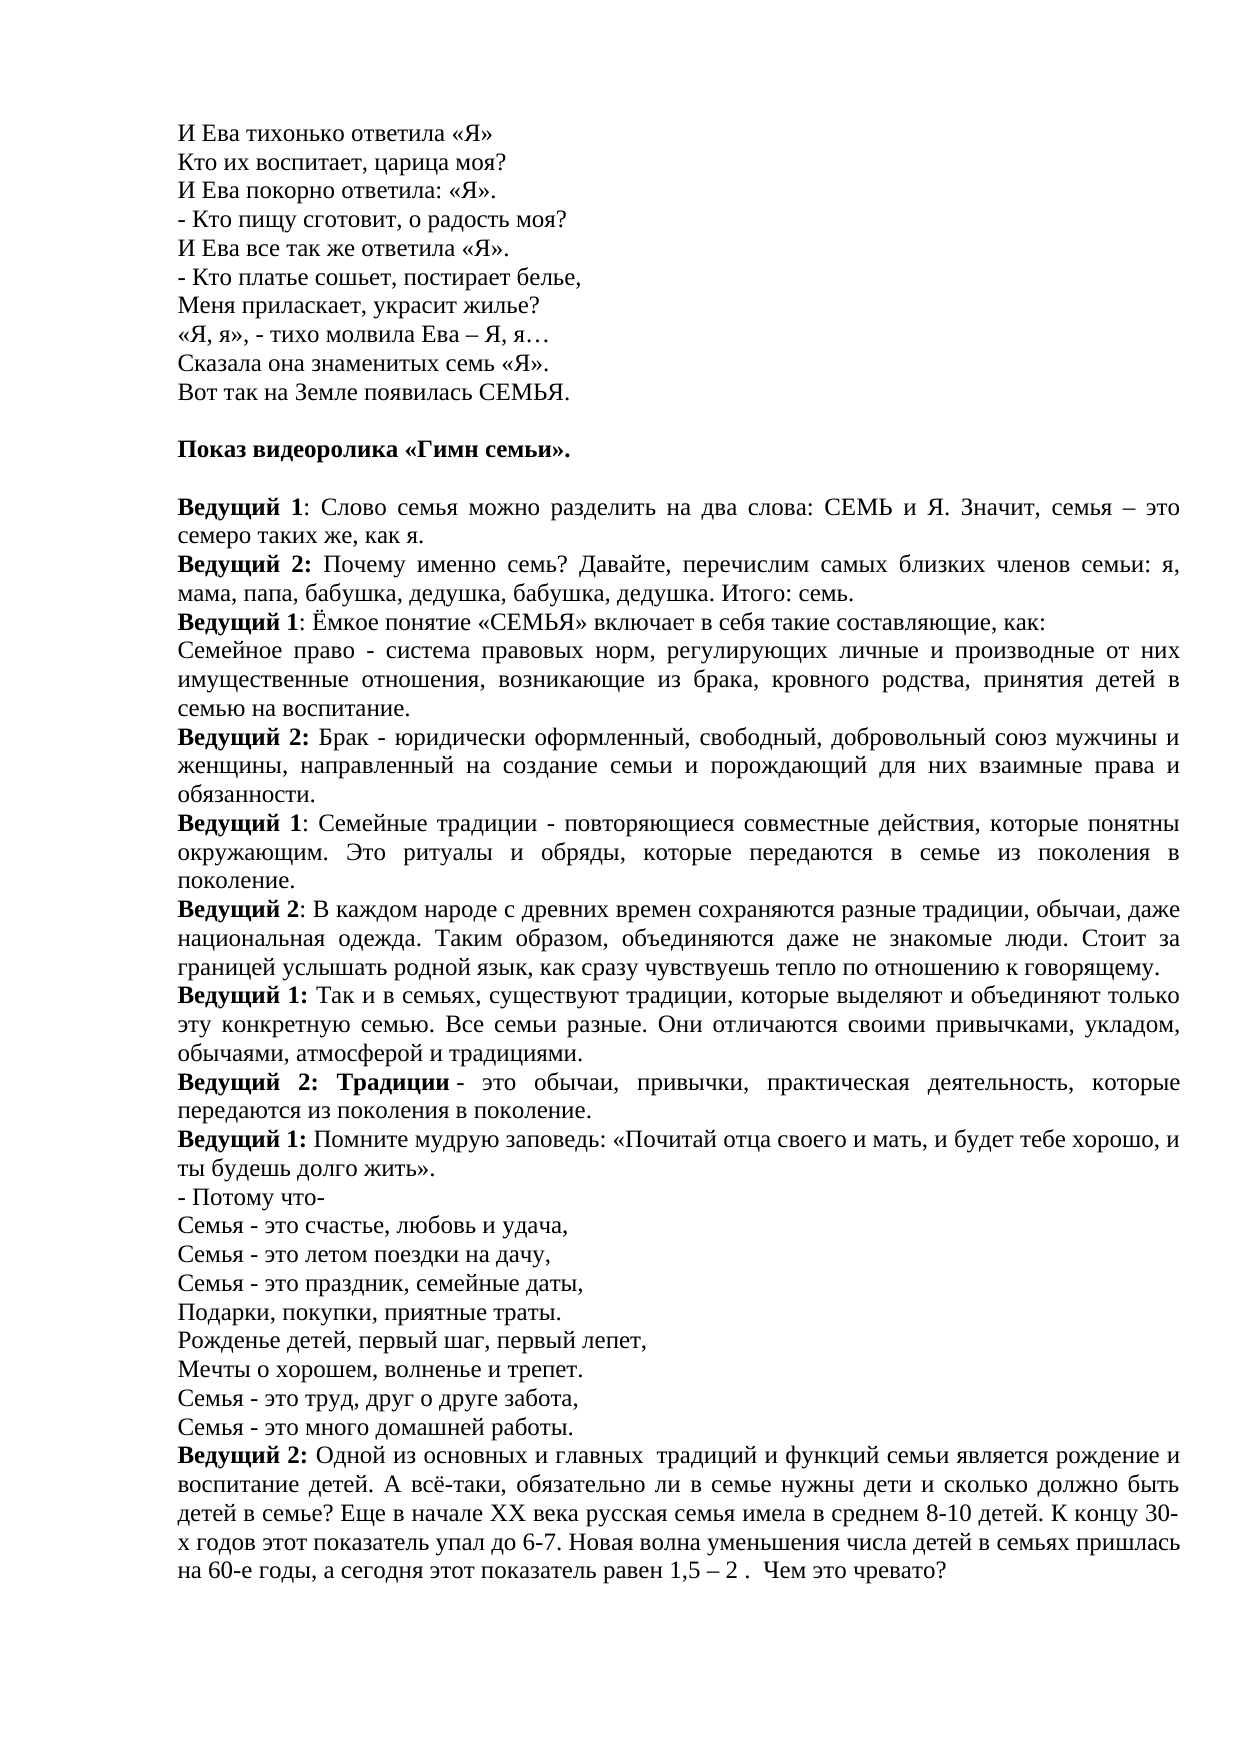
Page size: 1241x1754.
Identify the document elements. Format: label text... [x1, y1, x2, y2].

text Ведущий 1: Ёмкое понятие «СЕМЬЯ» включает в себя такие составляющие, как: [177, 607, 1181, 636]
text «Я, я», - тихо молвила Ева – Я, я… [177, 319, 1181, 348]
text И Ева все так же ответила «Я». [177, 233, 1181, 262]
text Вот так на Земле появилась СЕМЬЯ. [177, 377, 1181, 406]
text Ведущий 1: Помните мудрую заповедь: «Почитай отца своего и мать, и будет тебе хорошо, и ты будешь долго жить». [177, 1124, 1181, 1182]
text Ведущий 2: Брак - юридически оформленный, свободный, добровольный союз мужчины и женщины, направленный на создание семьи и порождающий для них взаимные права и обязанности. [177, 722, 1181, 808]
text И Ева тихонько ответила «Я» [177, 118, 1181, 147]
text Семейное право - система правовых норм, регулирующих личные и производные от них имущественные отношения, возникающие из брака, кровного родства, принятия детей в семью на воспитание. [177, 636, 1181, 722]
text Семья - это труд, друг о друге забота, [177, 1383, 1181, 1412]
text Ведущий 1: Семейные традиции - повторяющиеся совместные действия, которые понятны окружающим. Это ритуалы и обряды, которые передаются в семье из поколения в поколение. [177, 808, 1181, 894]
text Подарки, покупки, приятные траты. [177, 1297, 1181, 1326]
text Ведущий 1: Слово семья можно разделить на два слова: СЕМЬ и Я. Значит, семья – это семеро таких же, как я. [177, 492, 1181, 549]
text Семья - это счастье, любовь и удача, [177, 1211, 1181, 1239]
text Кто их воспитает, царица моя? [177, 147, 1181, 176]
text Семья - это много домашней работы. [177, 1412, 1181, 1441]
text - Кто платье сошьет, постирает белье, [177, 262, 1181, 291]
text - Потому что- [177, 1182, 1181, 1211]
text Мечты о хорошем, волненье и трепет. [177, 1354, 1181, 1383]
text Меня приласкает, украсит жилье? [177, 291, 1181, 319]
text И Ева покорно ответила: «Я». [177, 176, 1181, 204]
text Ведущий 2: Традиции - это обычаи, привычки, практическая деятельность, которые передаются из поколения в поколение. [177, 1067, 1181, 1124]
text Ведущий 1: Так и в семьях, существуют традиции, которые выделяют и объединяют только эту конкретную семью. Все семьи разные. Они отличаются своими привычками, укладом, обычаями, атмосферой и традициями. [177, 981, 1181, 1067]
text Ведущий 2: Почему именно семь? Давайте, перечислим самых близких членов семьи: я, мама, папа, бабушка, дедушка, бабушка, дедушка. Итого: семь. [177, 549, 1181, 607]
text - Кто пищу сготовит, о радость моя? [177, 204, 1181, 233]
text Семья - это летом поездки на дачу, [177, 1239, 1181, 1268]
text Рожденье детей, первый шаг, первый лепет, [177, 1326, 1181, 1354]
text Ведущий 2: В каждом народе с древних времен сохраняются разные традиции, обычаи, даже национальная одежда. Таким образом, объединяются даже не знакомые люди. Стоит за границей услышать родной язык, как сразу чувствуешь тепло по отношению к говорящему. [177, 894, 1181, 981]
text Ведущий 2: Одной из основных и главных традиций и функций семьи является рождение и воспитание детей. А всё-таки, обязательно ли в семье нужны дети и сколько должно быть детей в семье? Еще в начале XX века русская семья имела в среднем 8-10 детей. К концу 30-х годов этот показатель упал до 6-7. Новая волна уменьшения числа детей в семьях пришлась на 60-е годы, а сегодня этот показатель равен 1,5 – 2 . Чем это чревато? [177, 1441, 1181, 1584]
text Сказала она знаменитых семь «Я». [177, 348, 1181, 377]
text Семья - это праздник, семейные даты, [177, 1268, 1181, 1297]
text Показ видеоролика «Гимн семьи». [177, 434, 1181, 463]
